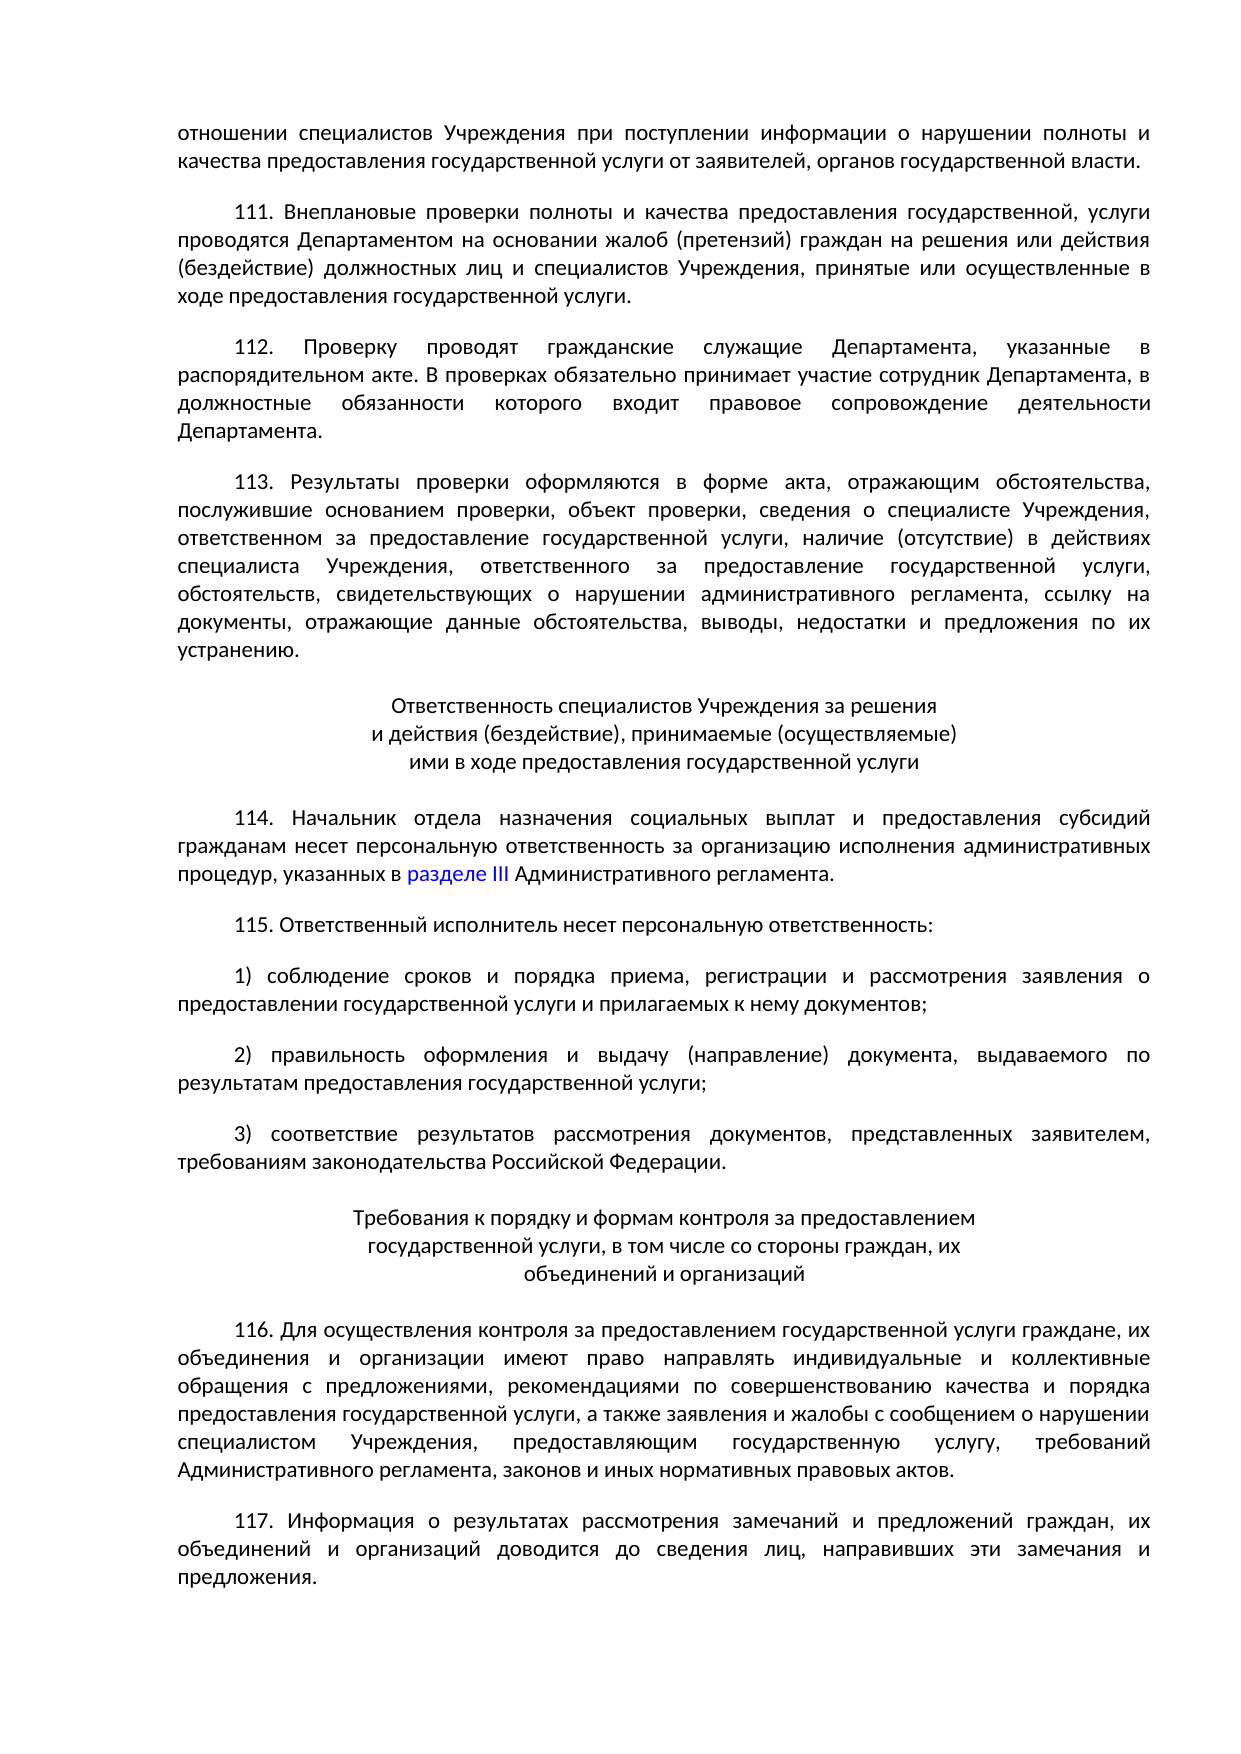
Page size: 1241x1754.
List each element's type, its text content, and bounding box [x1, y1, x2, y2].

text Ответственность специалистов Учреждения за решения [177, 691, 1152, 719]
text 112. Проверку проводят гражданские служащие Департамента, указанные в распорядительном акте. В проверках обязательно принимает участие сотрудник Департамента, в должностные обязанности которого входит правовое сопровождение деятельности Департамента. [177, 332, 1152, 444]
text 116. Для осуществления контроля за предоставлением государственной услуги граждане, их объединения и организации имеют право направлять индивидуальные и коллективные обращения с предложениями, рекомендациями по совершенствованию качества и порядка предоставления государственной услуги, а также заявления и жалобы с сообщением о нарушении специалистом Учреждения, предоставляющим государственную услугу, требований Административного регламента, законов и иных нормативных правовых актов. [177, 1315, 1152, 1483]
text Требования к порядку и формам контроля за предоставлением [177, 1203, 1152, 1231]
text и действия (бездействие), принимаемые (осуществляемые) [177, 719, 1152, 747]
text государственной услуги, в том числе со стороны граждан, их [177, 1231, 1152, 1259]
text 111. Внеплановые проверки полноты и качества предоставления государственной, услуги проводятся Департаментом на основании жалоб (претензий) граждан на решения или действия (бездействие) должностных лиц и специалистов Учреждения, принятые или осуществленные в ходе предоставления государственной услуги. [177, 197, 1152, 309]
text 3) соответствие результатов рассмотрения документов, представленных заявителем, требованиям законодательства Российской Федерации. [177, 1119, 1152, 1175]
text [177, 118, 1152, 174]
text 115. Ответственный исполнитель несет персональную ответственность: [177, 910, 1152, 938]
text 117. Информация о результатах рассмотрения замечаний и предложений граждан, их объединений и организаций доводится до сведения лиц, направивших эти замечания и предложения. [177, 1506, 1152, 1590]
text 2) правильность оформления и выдачу (направление) документа, выдаваемого по результатам предоставления государственной услуги; [177, 1040, 1152, 1096]
text 114. Начальник отдела назначения социальных выплат и предоставления субсидий гражданам несет персональную ответственность за организацию исполнения административных процедур, указанных в разделе III Административного регламента. [177, 803, 1152, 887]
text 1) соблюдение сроков и порядка приема, регистрации и рассмотрения заявления о предоставлении государственной услуги и прилагаемых к нему документов; [177, 961, 1152, 1017]
text ими в ходе предоставления государственной услуги [177, 747, 1152, 775]
text 113. Результаты проверки оформляются в форме акта, отражающим обстоятельства, послужившие основанием проверки, объект проверки, сведения о специалисте Учреждения, ответственном за предоставление государственной услуги, наличие (отсутствие) в действиях специалиста Учреждения, ответственного за предоставление государственной услуги, обстоятельств, свидетельствующих о нарушении административного регламента, ссылку на документы, отражающие данные обстоятельства, выводы, недостатки и предложения по их устранению. [177, 467, 1152, 663]
text объединений и организаций [177, 1259, 1152, 1287]
